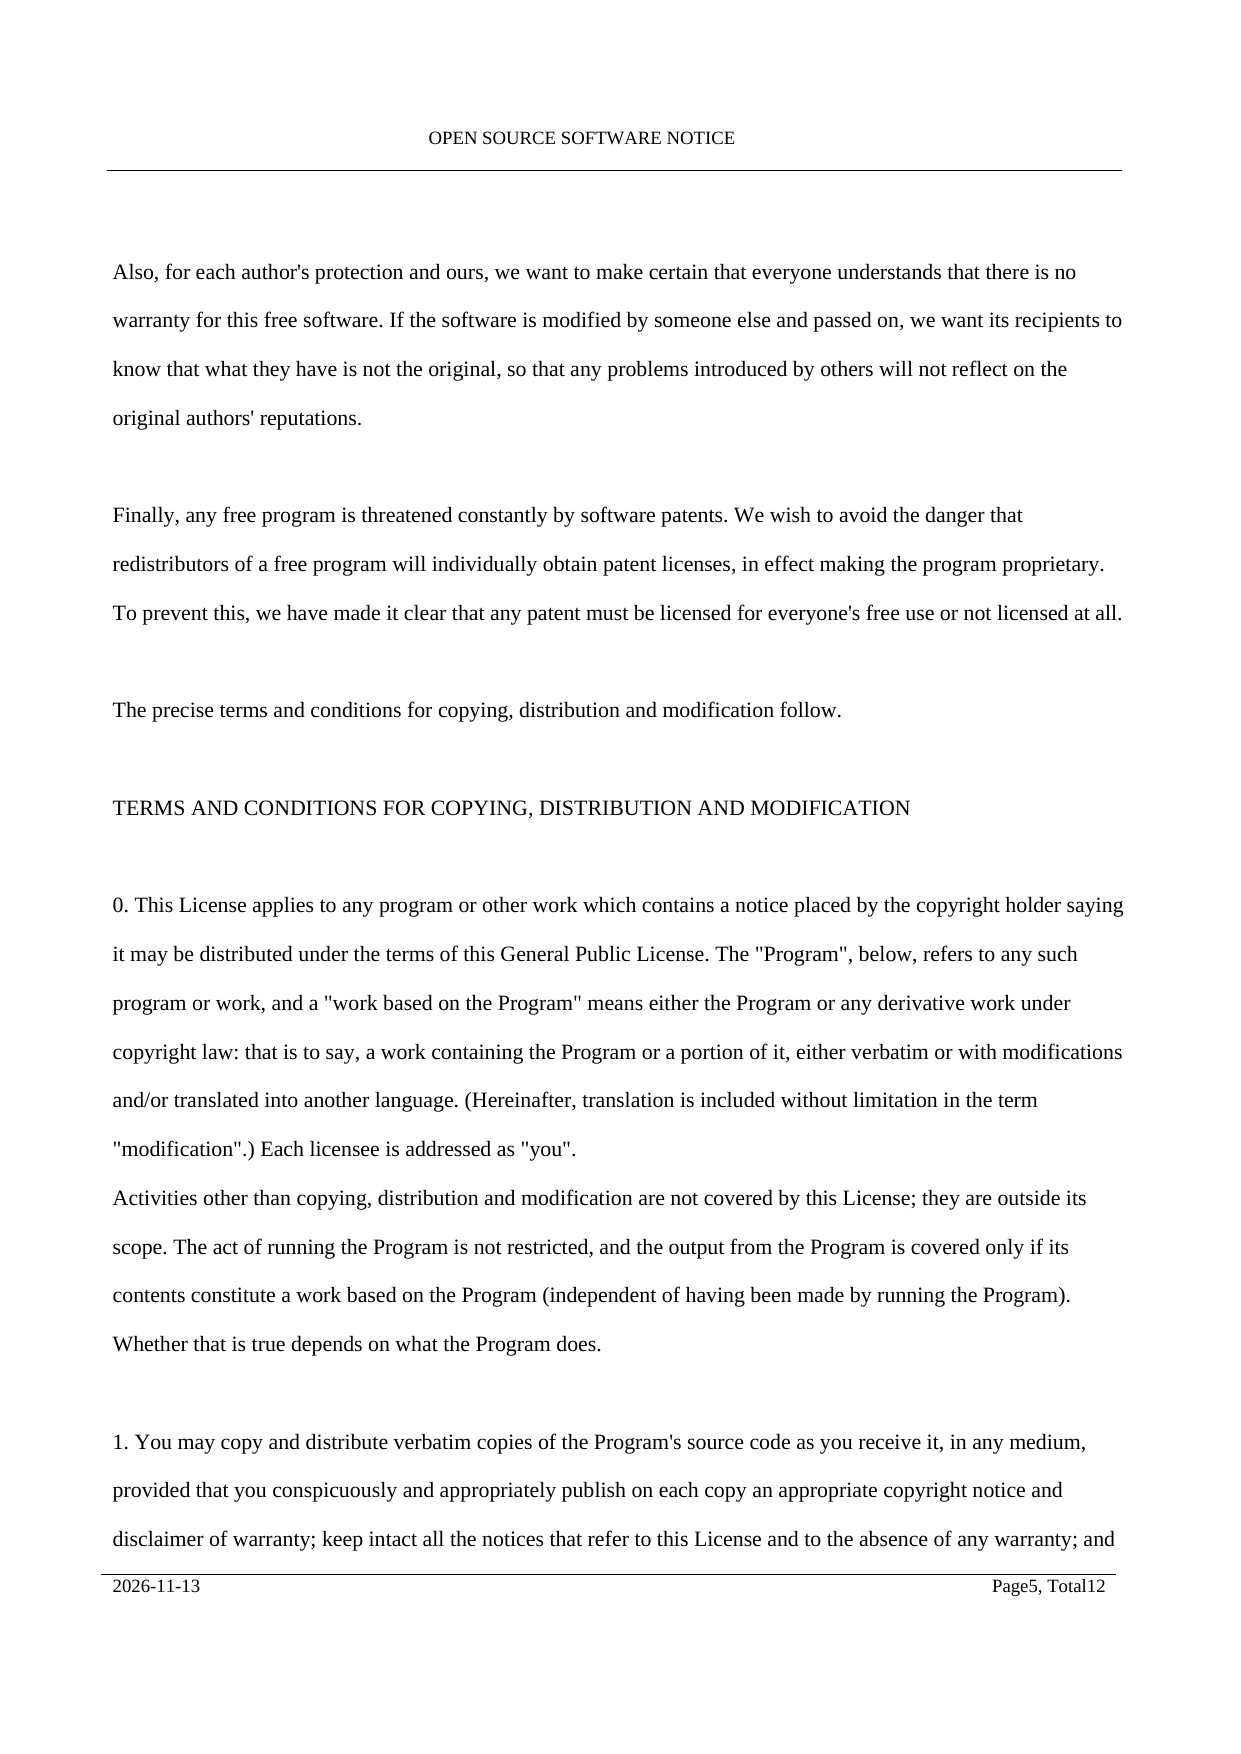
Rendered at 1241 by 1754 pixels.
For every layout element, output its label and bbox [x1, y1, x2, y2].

text [112, 206, 1128, 1555]
